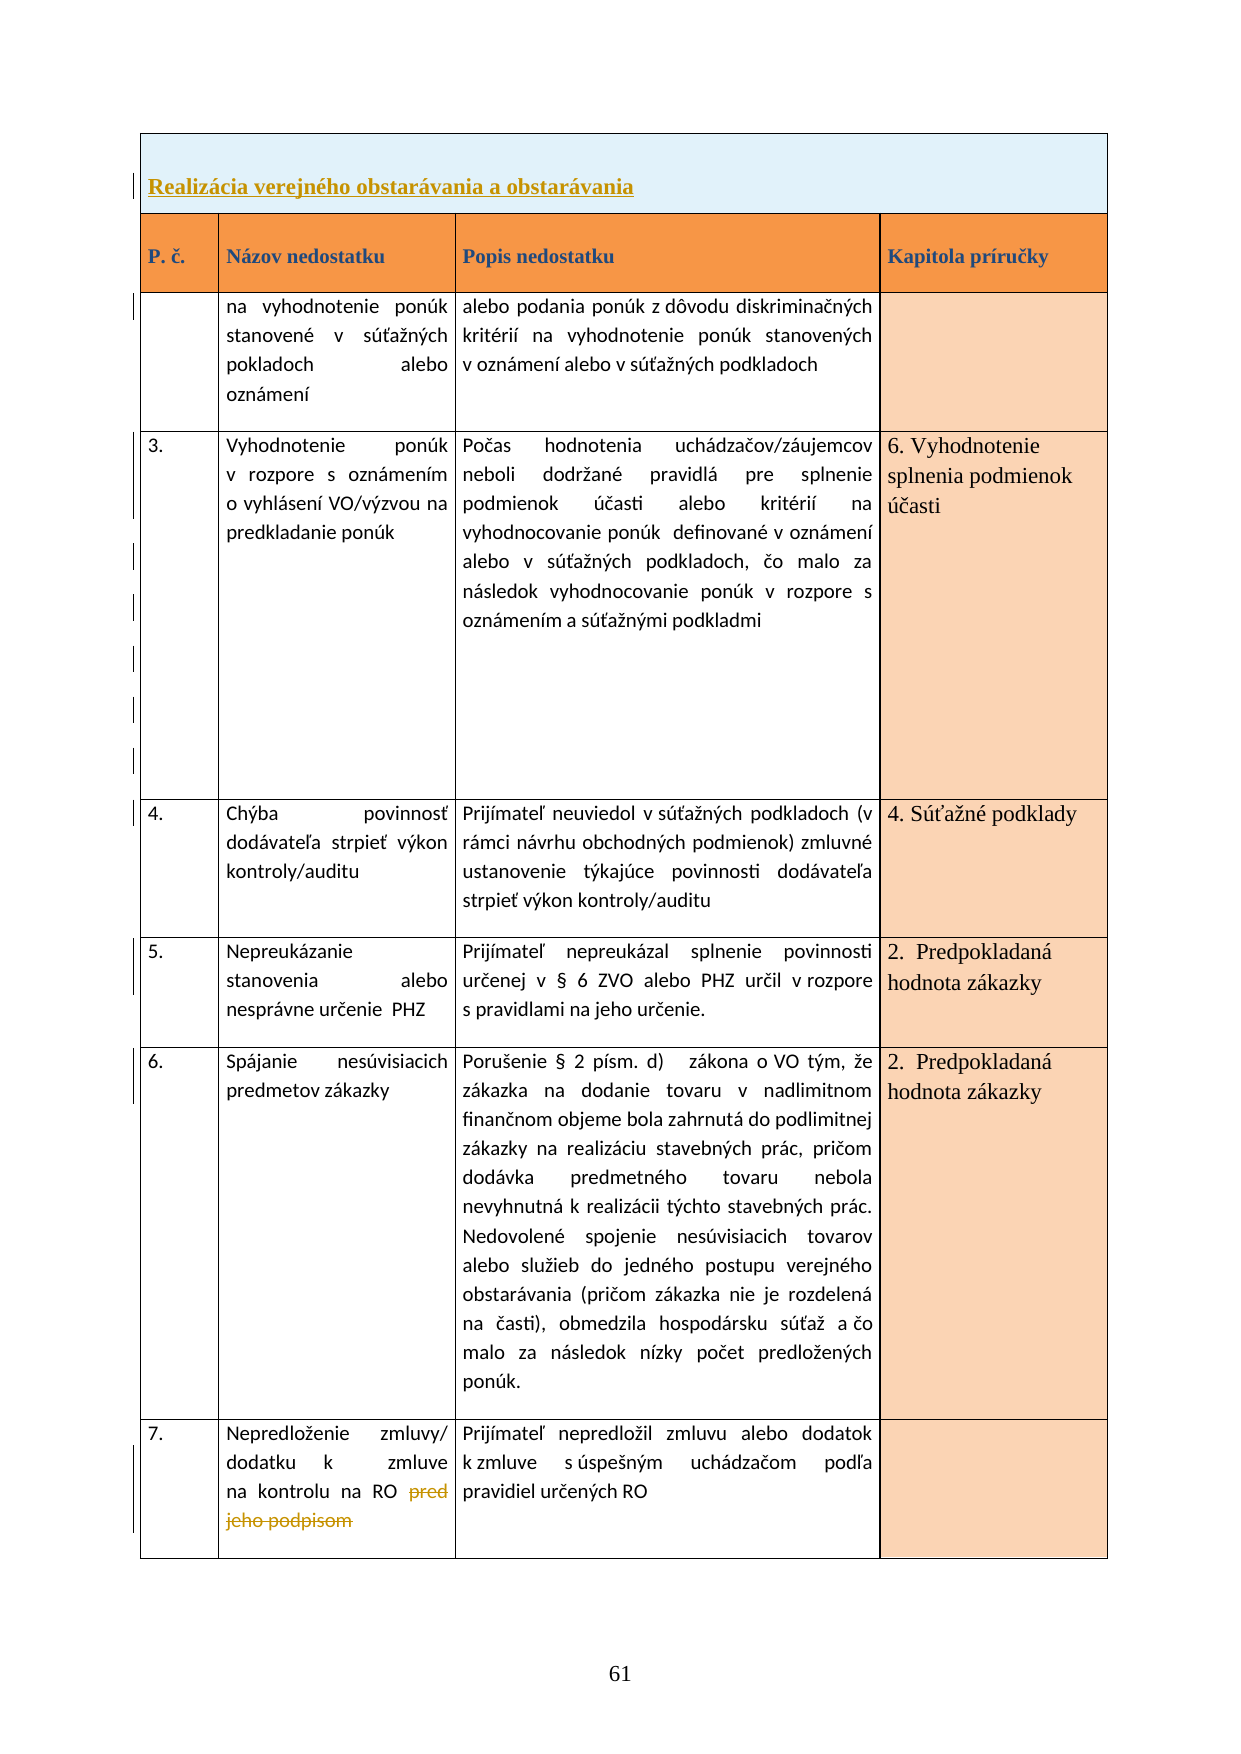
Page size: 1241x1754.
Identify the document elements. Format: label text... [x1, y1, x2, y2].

table_cell Popis nedostatku [456, 214, 879, 292]
table_cell Názov nedostatku [219, 214, 455, 292]
table_cell Prijímateľ neuviedol v súťažných podkladoch (v rámci návrhu obchodných podmienok) zmluvné ustanovenie týkajúce povinnosti dodávateľa strpieť výkon kontroly/auditu [456, 800, 879, 937]
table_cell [219, 293, 455, 431]
table_cell 2. [141, 293, 218, 431]
table_cell Nepredloženie zmluvy/ dodatku k zmluve na kontrolu na RO [219, 1420, 455, 1557]
table_cell Kapitola príručky [881, 214, 1107, 292]
table_cell [881, 432, 1107, 799]
table_cell [881, 938, 1107, 1047]
table_cell Nepreukázanie stanovenia alebo nesprávne určenie PHZ [219, 938, 455, 1047]
table_cell [881, 800, 1107, 937]
table_cell [881, 293, 1107, 431]
table_cell Prijímateľ nepreukázal splnenie povinnosti určenej v § 6 ZVO alebo PHZ určil v rozpore s pravidlami na jeho určenie. [456, 938, 879, 1047]
table_cell [881, 1420, 1107, 1557]
table_cell 4. [141, 800, 218, 937]
table_cell Spájanie nesúvisiacich predmetov zákazky [219, 1048, 455, 1419]
table_cell 5. [141, 938, 218, 1047]
table_cell [881, 1048, 1107, 1419]
table_cell 3. [141, 432, 218, 799]
table_cell Počas hodnotenia uchádzačov/záujemcov neboli dodržané pravidlá pre splnenie podmienok účasti alebo kritérií na vyhodnocovanie ponúk definované v oznámení alebo v súťažných podkladoch, čo malo za následok vyhodnocovanie ponúk v rozpore s oznámením a súťažnými podkladmi [456, 432, 879, 799]
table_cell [456, 293, 879, 431]
table_cell Vyhodnotenie ponúk v rozpore s oznámením o vyhlásení VO/výzvou na predkladanie ponúk [219, 432, 455, 799]
table_cell P. č. [141, 214, 218, 292]
table_cell Prijímateľ nepredložil zmluvu alebo dodatok k zmluve s úspešným uchádzačom podľa pravidiel určených RO [456, 1420, 879, 1557]
table_cell Porušenie § 2 písm. d) zákona o VO tým, že zákazka na dodanie tovaru v nadlimitnom finančnom objeme bola zahrnutá do podlimitnej zákazky na realizáciu stavebných prác, pričom dodávka predmetného tovaru nebola nevyhnutná k realizácii týchto stavebných prác. Nedovolené spojenie nesúvisiacich tovarov alebo služieb do jedného postupu verejného obstarávania (pričom zákazka nie je rozdelená na časti), obmedzila hospodársku súťaž a čo malo za následok nízky počet predložených ponúk. [456, 1048, 879, 1419]
table_cell Chýba povinnosť dodávateľa strpieť výkon kontroly/auditu [219, 800, 455, 937]
table_cell 7. [141, 1420, 218, 1557]
table_cell 6. [141, 1048, 218, 1419]
